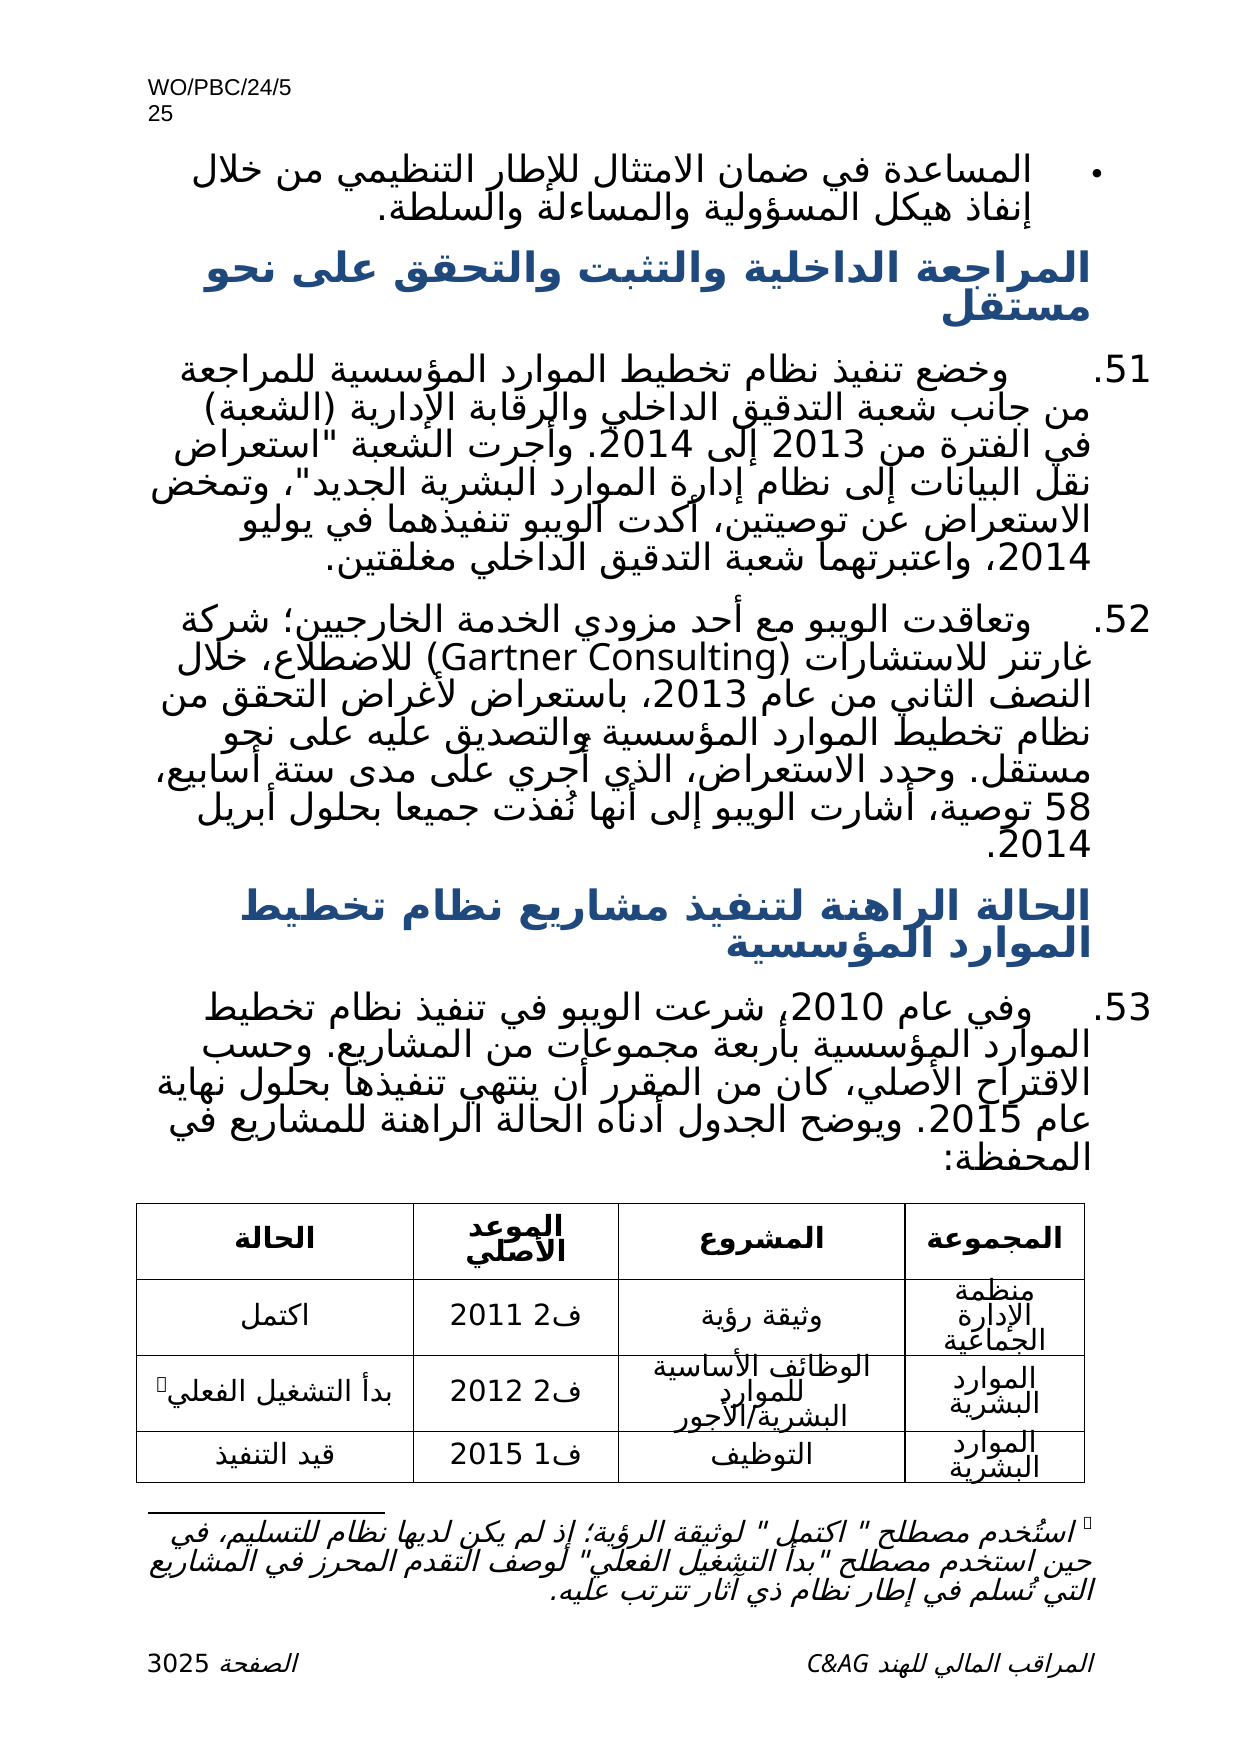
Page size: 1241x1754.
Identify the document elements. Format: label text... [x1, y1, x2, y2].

list وفي عام 2010، شرعت الويبو في تنفيذ نظام تخطيط الموارد المؤسسية بأربعة مجموعات من المشاريع. وحسب الاقتراح الأصلي، كان من المقرر أن ينتهي تنفيذها بحلول نهاية عام 2015. ويوضح الجدول أدناه الحالة الراهنة للمشاريع في المحفظة: [148, 990, 1093, 1178]
table_cell ف2 2012 [414, 1356, 618, 1431]
table_header المشروع [619, 1204, 904, 1279]
list وخضع تنفيذ نظام تخطيط الموارد المؤسسية للمراجعة من جانب شعبة التدقيق الداخلي والرقابة الإدارية (الشعبة) في الفترة من 2013 إلى 2014. وأجرت الشعبة "استعراض نقل البيانات إلى نظام إدارة الموارد البشرية الجديد"، وتمخض الاستعراض عن توصيتين، أكدت الويبو تنفيذهما في يوليو 2014، واعتبرتهما شعبة التدقيق الداخلي مغلقتين. [148, 353, 1093, 578]
table_cell الوظائف الأساسية للموارد البشرية/الأجور [619, 1356, 904, 1431]
table_cell اكتمل [137, 1280, 413, 1355]
table_cell وثيقة رؤية [619, 1280, 904, 1355]
list المساعدة في ضمان الامتثال للإطار التنظيمي من خلال إنفاذ هيكل المسؤولية والمساءلة والسلطة. [148, 153, 1093, 228]
table_cell ف2 2011 [414, 1280, 618, 1355]
text الحالة الراهنة لتنفيذ مشاريع نظام تخطيط الموارد المؤسسية [867, 890, 1093, 965]
table_cell بدأ التشغيل الفعلي [137, 1356, 413, 1431]
table_header المجموعة [906, 1204, 1084, 1279]
text المراجعة الداخلية والتثبت والتحقق على نحو مستقل [148, 253, 1093, 328]
table_cell قيد التنفيذ [137, 1432, 413, 1482]
list وتعاقدت الويبو مع أحد مزودي الخدمة الخارجيين؛ شركة غارتنر للاستشارات (Gartner Consulting) للاضطلاع، خلال النصف الثاني من عام 2013، باستعراض لأغراض التحقق من نظام تخطيط الموارد المؤسسية والتصديق عليه على نحو مستقل. وحدد الاستعراض، الذي أُجري على مدى ستة أسابيع، 58 توصية، أشارت الويبو إلى أنها نُفذت جميعا بحلول أبريل 2014. [148, 603, 1093, 865]
table_cell ف1 2015 [414, 1432, 618, 1482]
table_header الحالة [137, 1204, 413, 1279]
table_cell الموارد البشرية [906, 1356, 1084, 1431]
table_cell التوظيف [619, 1432, 904, 1482]
table_header الموعد الأصلي [414, 1204, 618, 1279]
table_cell منظمة الإدارة الجماعية [906, 1280, 1084, 1355]
table_cell الموارد البشرية [906, 1432, 1084, 1482]
text الحالة الراهنة لتنفيذ مشاريع نظام تخطيط الموارد المؤسسية [148, 890, 936, 965]
